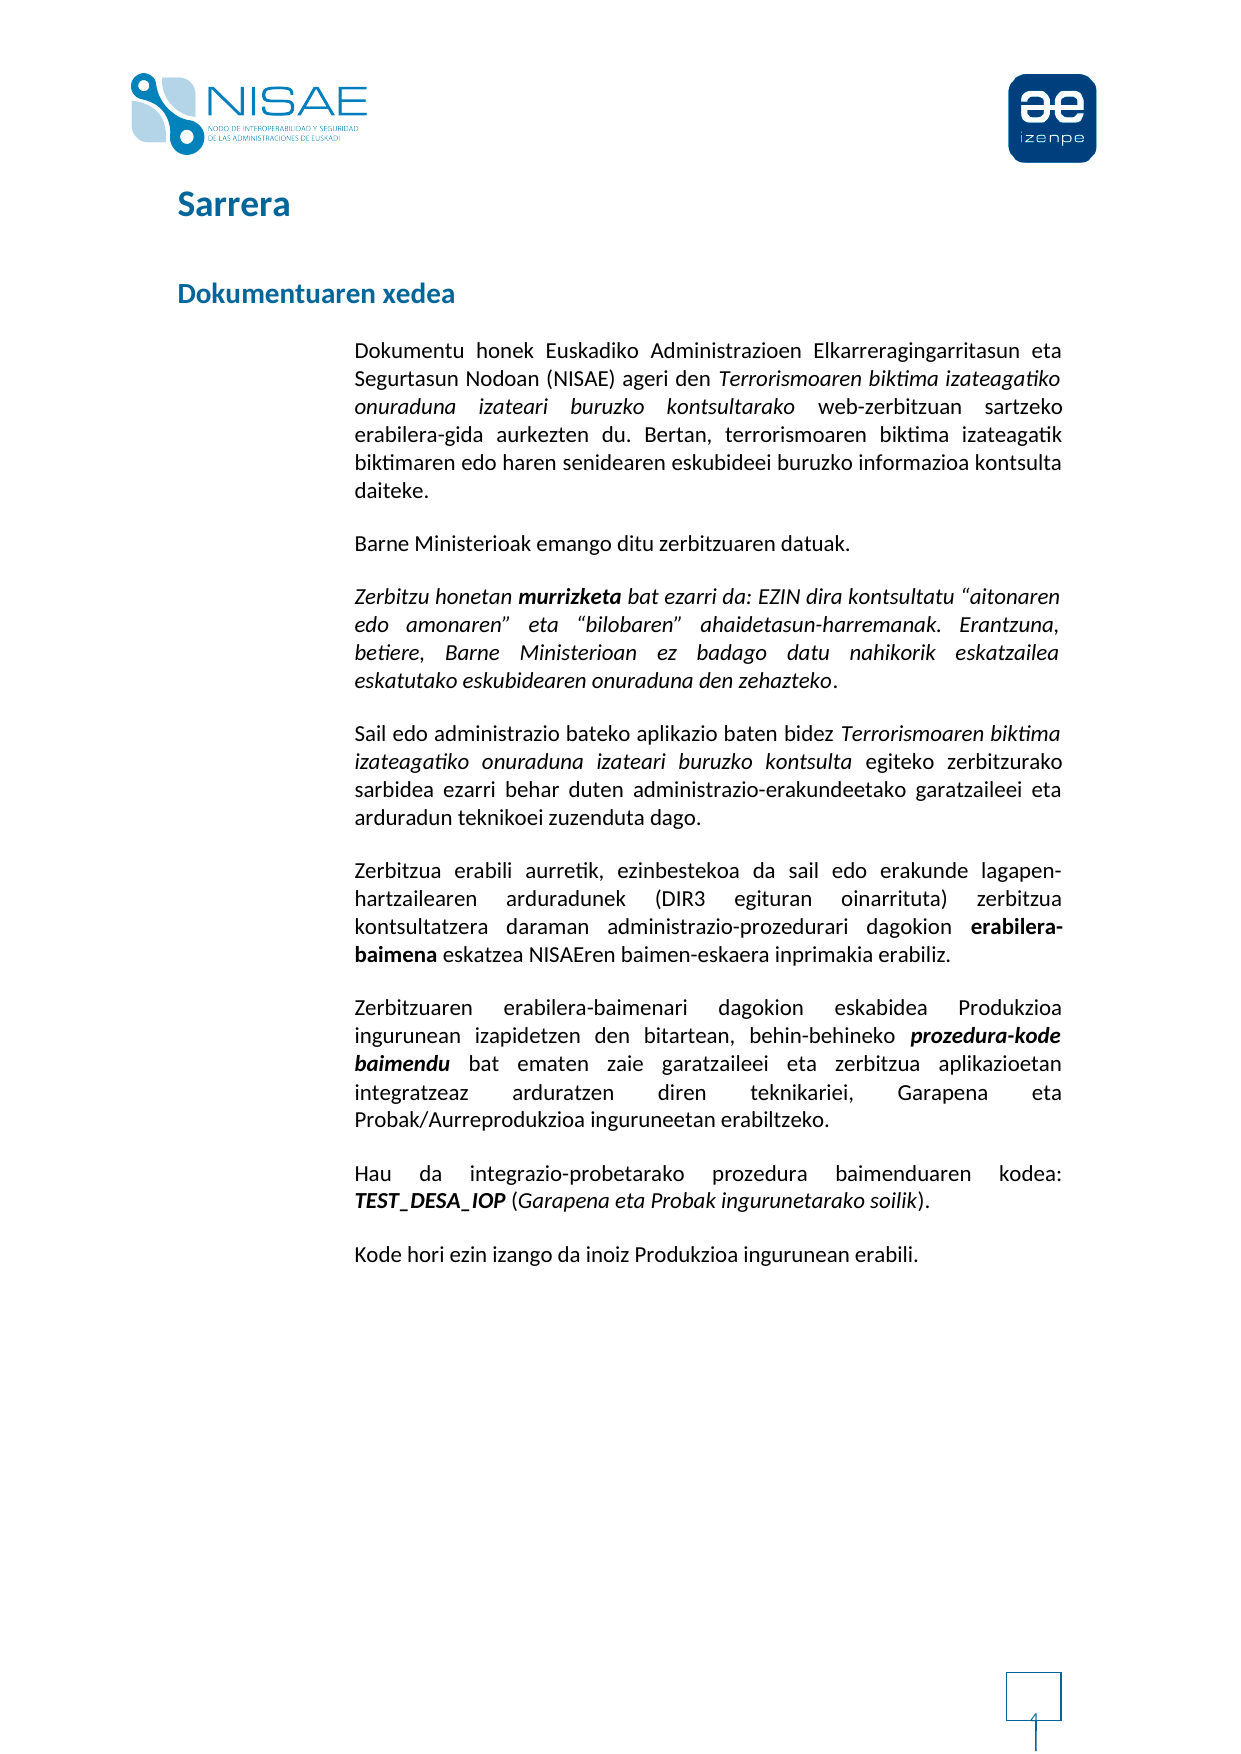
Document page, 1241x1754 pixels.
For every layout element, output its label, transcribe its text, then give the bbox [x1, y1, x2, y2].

text Zerbitzuaren erabilera-baimenari dagokion eskabidea Produkzioa ingurunean izapidetzen den bitartean, behin-behineko prozedura-kode baimendu bat ematen zaie garatzaileei eta zerbitzua aplikazioetan integratzeaz arduratzen diren teknikariei, Garapena eta Probak/Aurreprodukzioa inguruneetan erabiltzeko. [354, 993, 1063, 1134]
text Zerbitzua erabili aurretik, ezinbestekoa da sail edo erakunde lagapen-hartzailearen arduradunek (DIR3 egituran oinarrituta) zerbitzua kontsultatzera daraman administrazio-prozedurari dagokion erabilera-baimena eskatzea NISAEren baimen-eskaera inprimakia erabiliz. [354, 856, 1063, 968]
text Dokumentu honek Euskadiko Administrazioen Elkarreragingarritasun eta Segurtasun Nodoan (NISAE) ageri den Terrorismoaren biktima izateagatiko onuraduna izateari buruzko kontsultarako web-zerbitzuan sartzeko erabilera-gida aurkezten du. Bertan, terrorismoaren biktima izateagatik biktimaren edo haren senidearen eskubideei buruzko informazioa kontsulta daiteke. [354, 336, 1063, 504]
text Kode hori ezin izango da inoiz Produkzioa ingurunean erabili. [354, 1240, 1063, 1268]
picture [149, 73, 386, 155]
picture [118, 73, 180, 155]
picture [1007, 74, 1097, 163]
picture [139, 81, 148, 90]
text Hau da integrazio-probetarako prozedura baimenduaren kodea: TEST_DESA_IOP (Garapena eta Probak ingurunetarako soilik). [354, 1159, 1063, 1215]
text Zerbitzu honetan murrizketa bat ezarri da: EZIN dira kontsultatu “aitonaren edo amonaren” eta “bilobaren” ahaidetasun-harremanak. Erantzuna, betiere, Barne Ministerioan ez badago datu nahikorik eskatzailea eskatutako eskubidearen onuraduna den zehazteko. [354, 582, 1063, 694]
text Sarrera [177, 180, 1063, 226]
text Dokumentuaren xedea [177, 276, 1063, 311]
text Sail edo administrazio bateko aplikazio baten bidez Terrorismoaren biktima izateagatiko onuraduna izateari buruzko kontsulta egiteko zerbitzurako sarbidea ezarri behar duten administrazio-erakundeetako garatzaileei eta arduradun teknikoei zuzenduta dago. [354, 719, 1063, 831]
text Barne Ministerioak emango ditu zerbitzuaren datuak. [354, 529, 1063, 557]
picture [181, 131, 193, 143]
